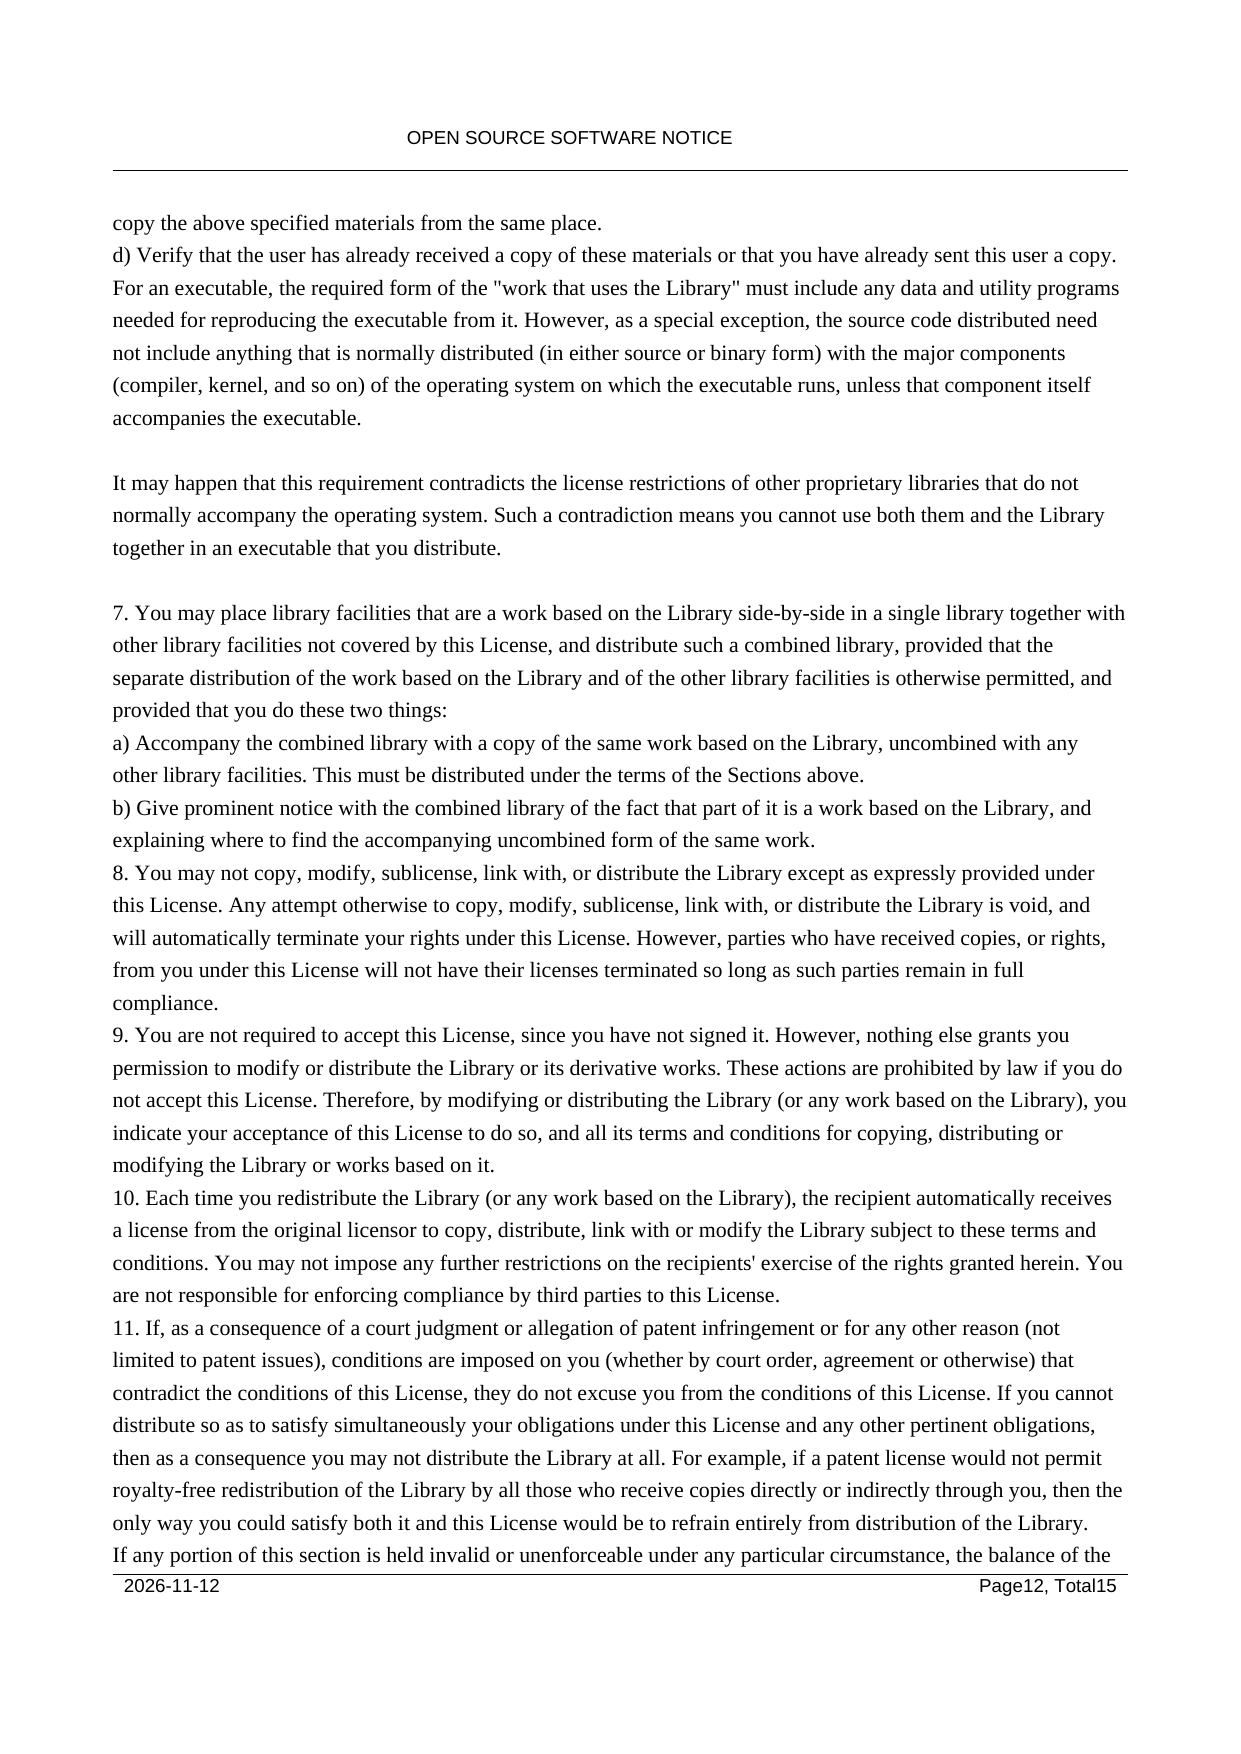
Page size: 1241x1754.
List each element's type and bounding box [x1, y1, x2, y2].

text [112, 206, 1128, 1571]
